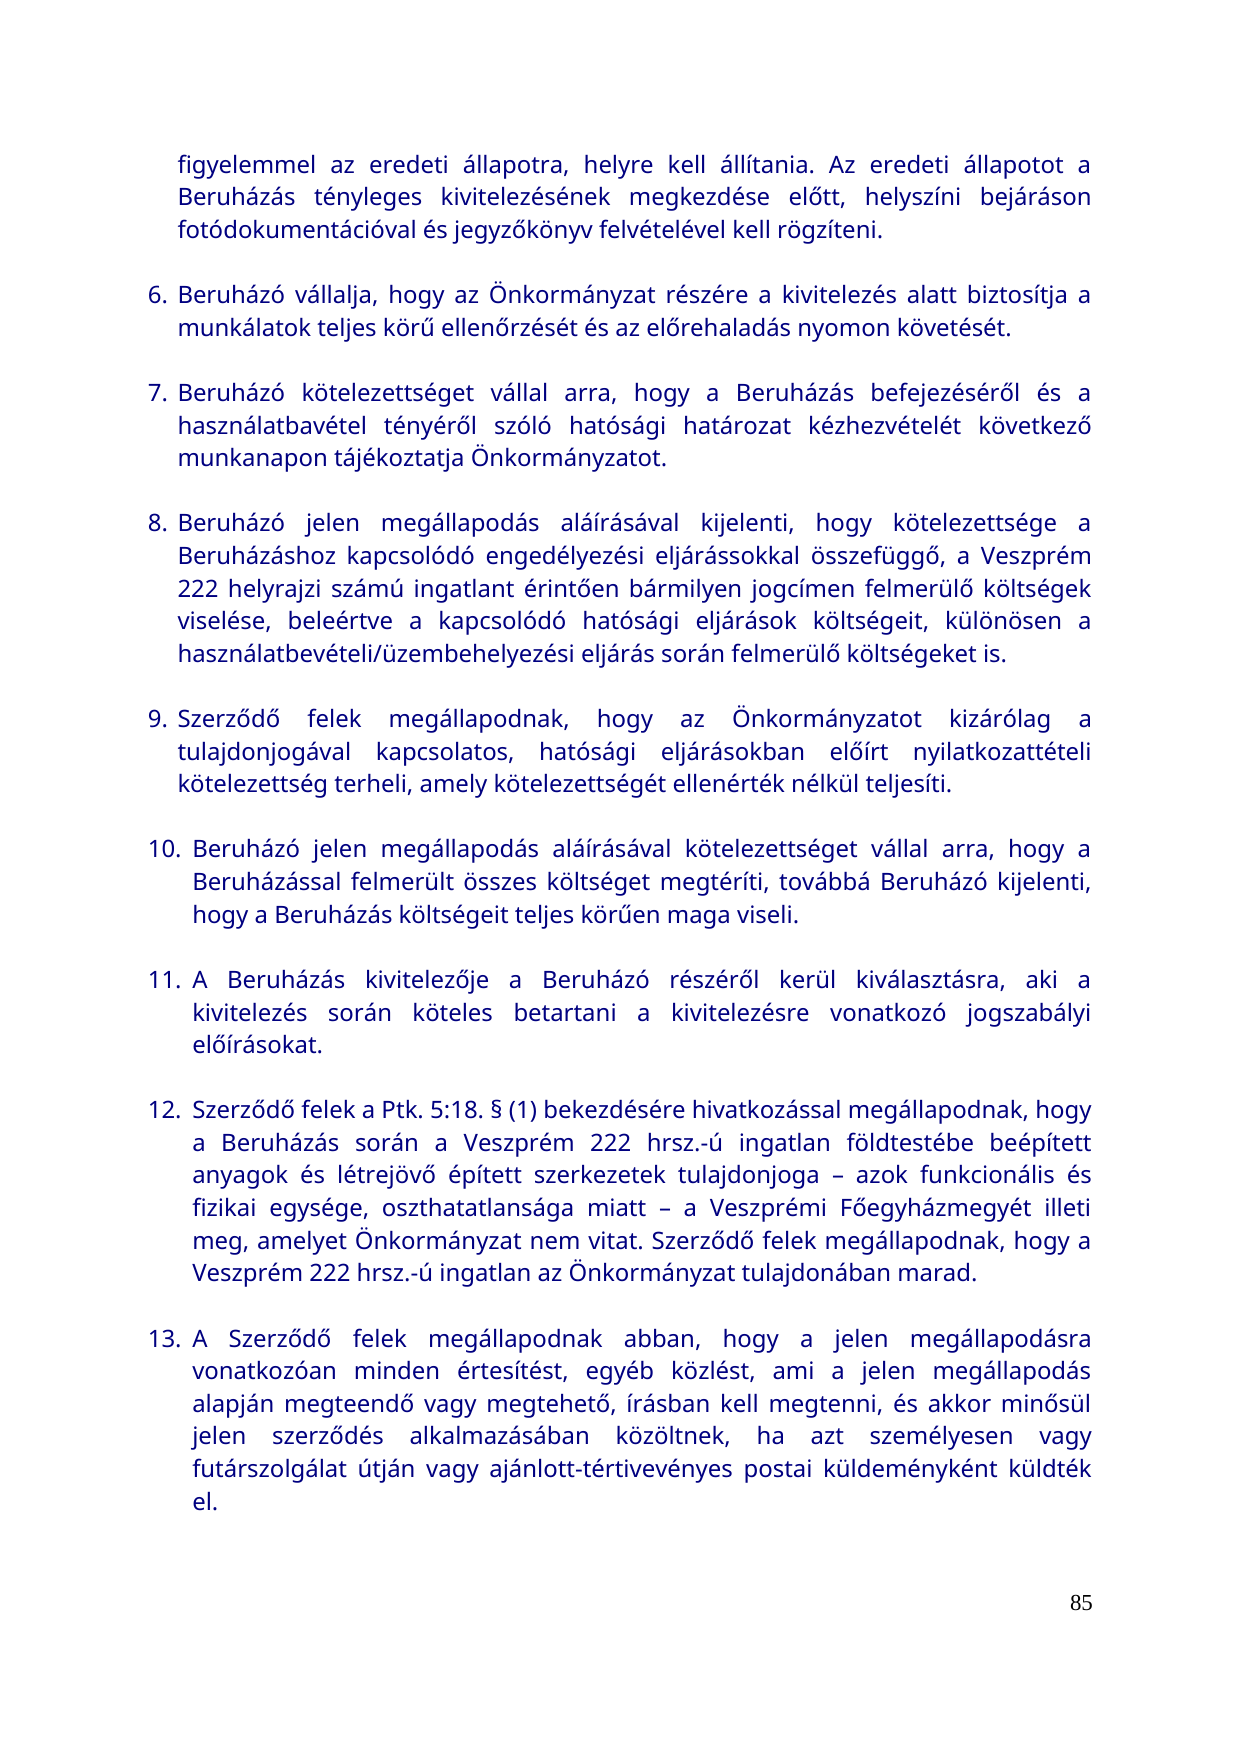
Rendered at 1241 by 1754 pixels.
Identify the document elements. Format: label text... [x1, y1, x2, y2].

list Szerződő felek megállapodnak, hogy az Önkormányzatot kizárólag a tulajdonjogával kapcsolatos, hatósági eljárásokban előírt nyilatkozattételi kötelezettség terheli, amely kötelezettségét ellenérték nélkül teljesíti. [148, 702, 1093, 800]
list Beruházó kötelezettséget vállal arra, hogy a Beruházás befejezéséről és a használatbavétel tényéről szóló hatósági határozat kézhezvételét következő munkanapon tájékoztatja Önkormányzatot. [148, 376, 1093, 474]
list Szerződő felek a Ptk. 5:18. § (1) bekezdésére hivatkozással megállapodnak, hogy a Beruházás során a Veszprém 222 hrsz.-ú ingatlan földtestébe beépített anyagok és létrejövő épített szerkezetek tulajdonjoga – azok funkcionális és fizikai egysége, oszthatatlansága miatt – a Veszprémi Főegyházmegyét illeti meg, amelyet Önkormányzat nem vitat. Szerződő felek megállapodnak, hogy a Veszprém 222 hrsz.-ú ingatlan az Önkormányzat tulajdonában marad. [148, 1093, 1093, 1289]
list Beruházó jelen megállapodás aláírásával kötelezettséget vállal arra, hogy a Beruházással felmerült összes költséget megtéríti, továbbá Beruházó kijelenti, hogy a Beruházás költségeit teljes körűen maga viseli. [148, 832, 1093, 930]
list A Beruházás kivitelezője a Beruházó részéről kerül kiválasztásra, aki a kivitelezés során köteles betartani a kivitelezésre vonatkozó jogszabályi előírásokat. [148, 963, 1093, 1061]
list A Szerződő felek megállapodnak abban, hogy a jelen megállapodásra vonatkozóan minden értesítést, egyéb közlést, ami a jelen megállapodás alapján megteendő vagy megtehető, írásban kell megtenni, és akkor minősül jelen szerződés alkalmazásában közöltnek, ha azt személyesen vagy futárszolgálat útján vagy ajánlott-tértivevényes postai küldeményként küldték el. [148, 1321, 1093, 1517]
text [177, 148, 1093, 245]
list Beruházó vállalja, hogy az Önkormányzat részére a kivitelezés alatt biztosítja a munkálatok teljes körű ellenőrzését és az előrehaladás nyomon követését. [148, 278, 1093, 343]
list Beruházó jelen megállapodás aláírásával kijelenti, hogy kötelezettsége a Beruházáshoz kapcsolódó engedélyezési eljárássokkal összefüggő, a Veszprém 222 helyrajzi számú ingatlant érintően bármilyen jogcímen felmerülő költségek viselése, beleértve a kapcsolódó hatósági eljárások költségeit, különösen a használatbevételi/üzembehelyezési eljárás során felmerülő költségeket is. [148, 506, 1093, 669]
